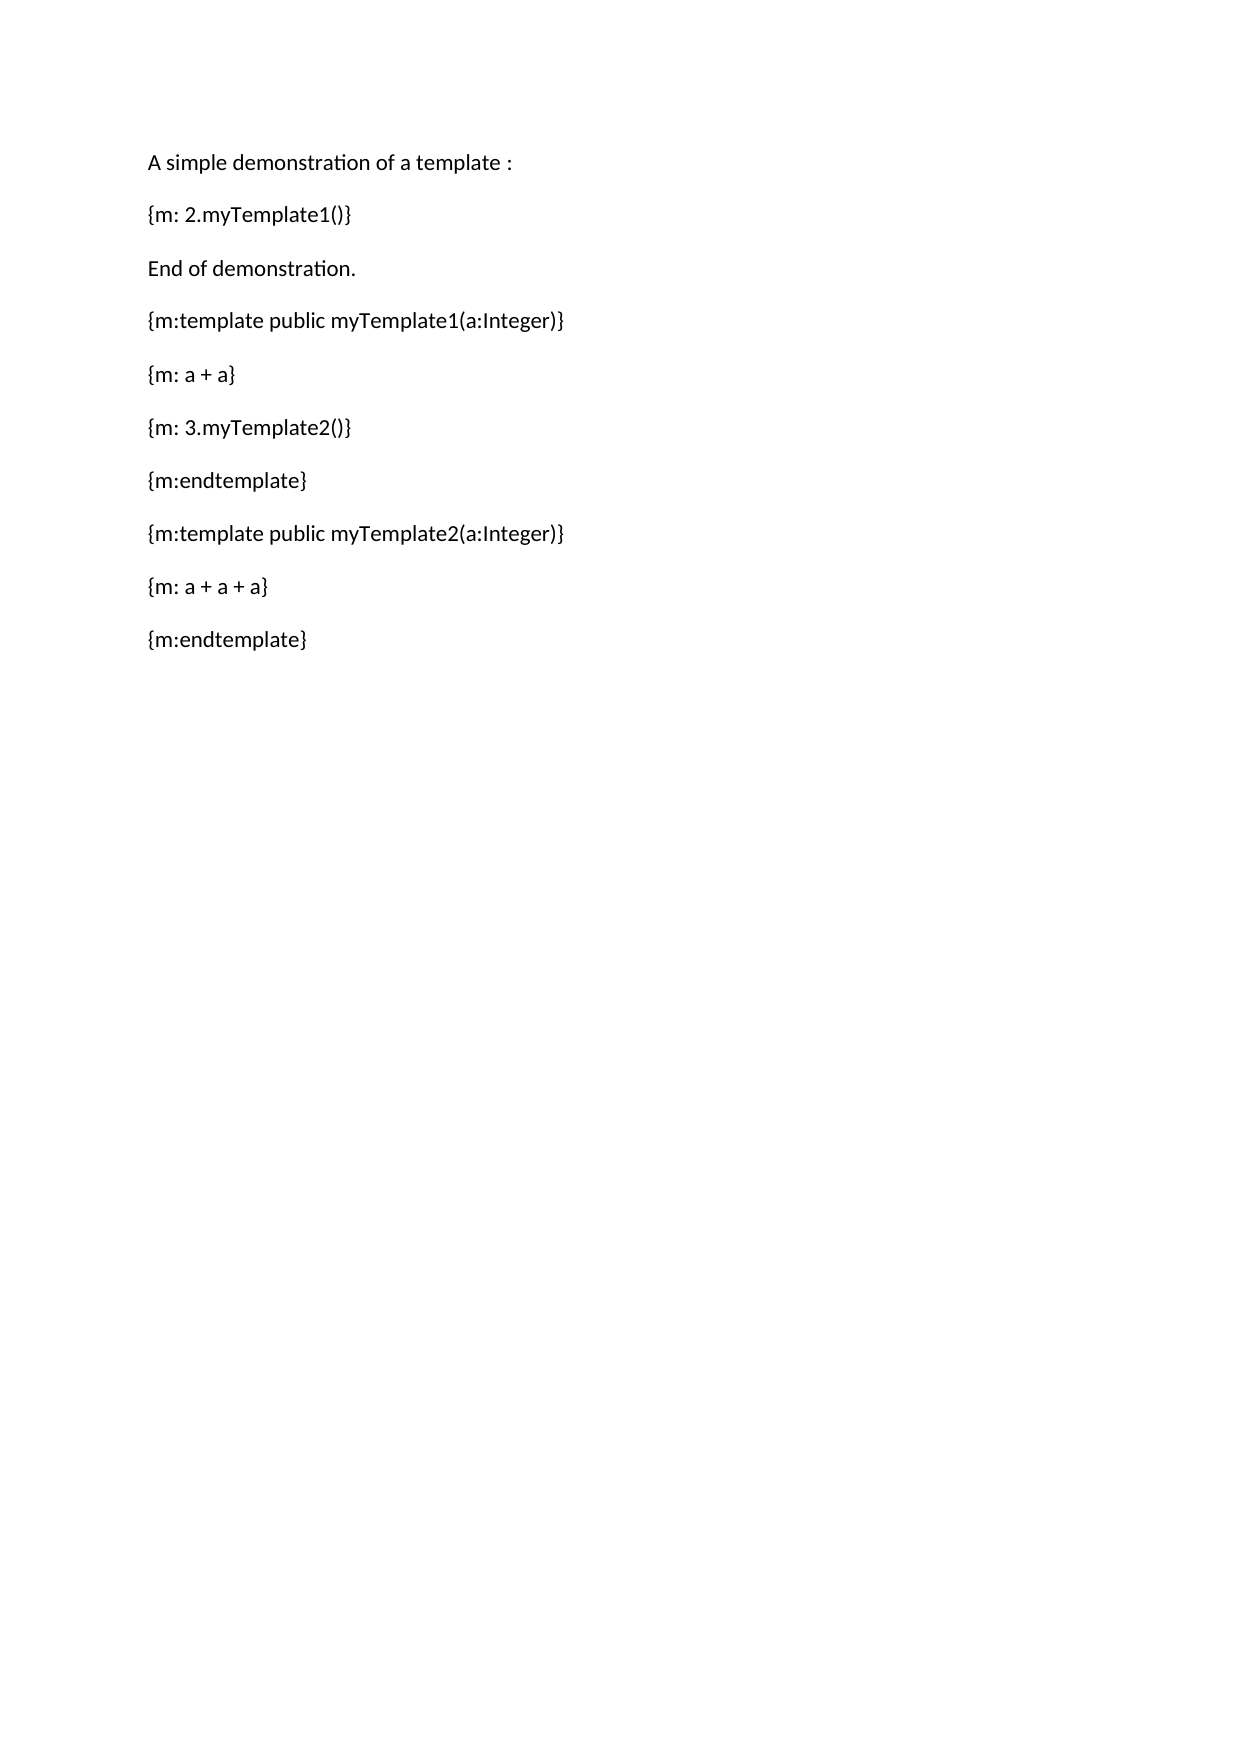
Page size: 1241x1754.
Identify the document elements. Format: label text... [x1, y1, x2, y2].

text {m: a + a + a} [148, 572, 1093, 600]
text {m: 3.myTemplate2()} [148, 413, 1093, 441]
text {m: 2.myTemplate1()} [148, 201, 1093, 229]
text {m:endtemplate} [148, 625, 1093, 653]
text End of demonstration. [148, 254, 1093, 282]
text A simple demonstration of a template : [148, 148, 1093, 176]
text {m:template public myTemplate1(a:Integer)} [148, 307, 1093, 335]
text {m:endtemplate} [148, 466, 1093, 494]
text {m:template public myTemplate2(a:Integer)} [148, 519, 1093, 547]
text {m: a + a} [148, 360, 1093, 388]
